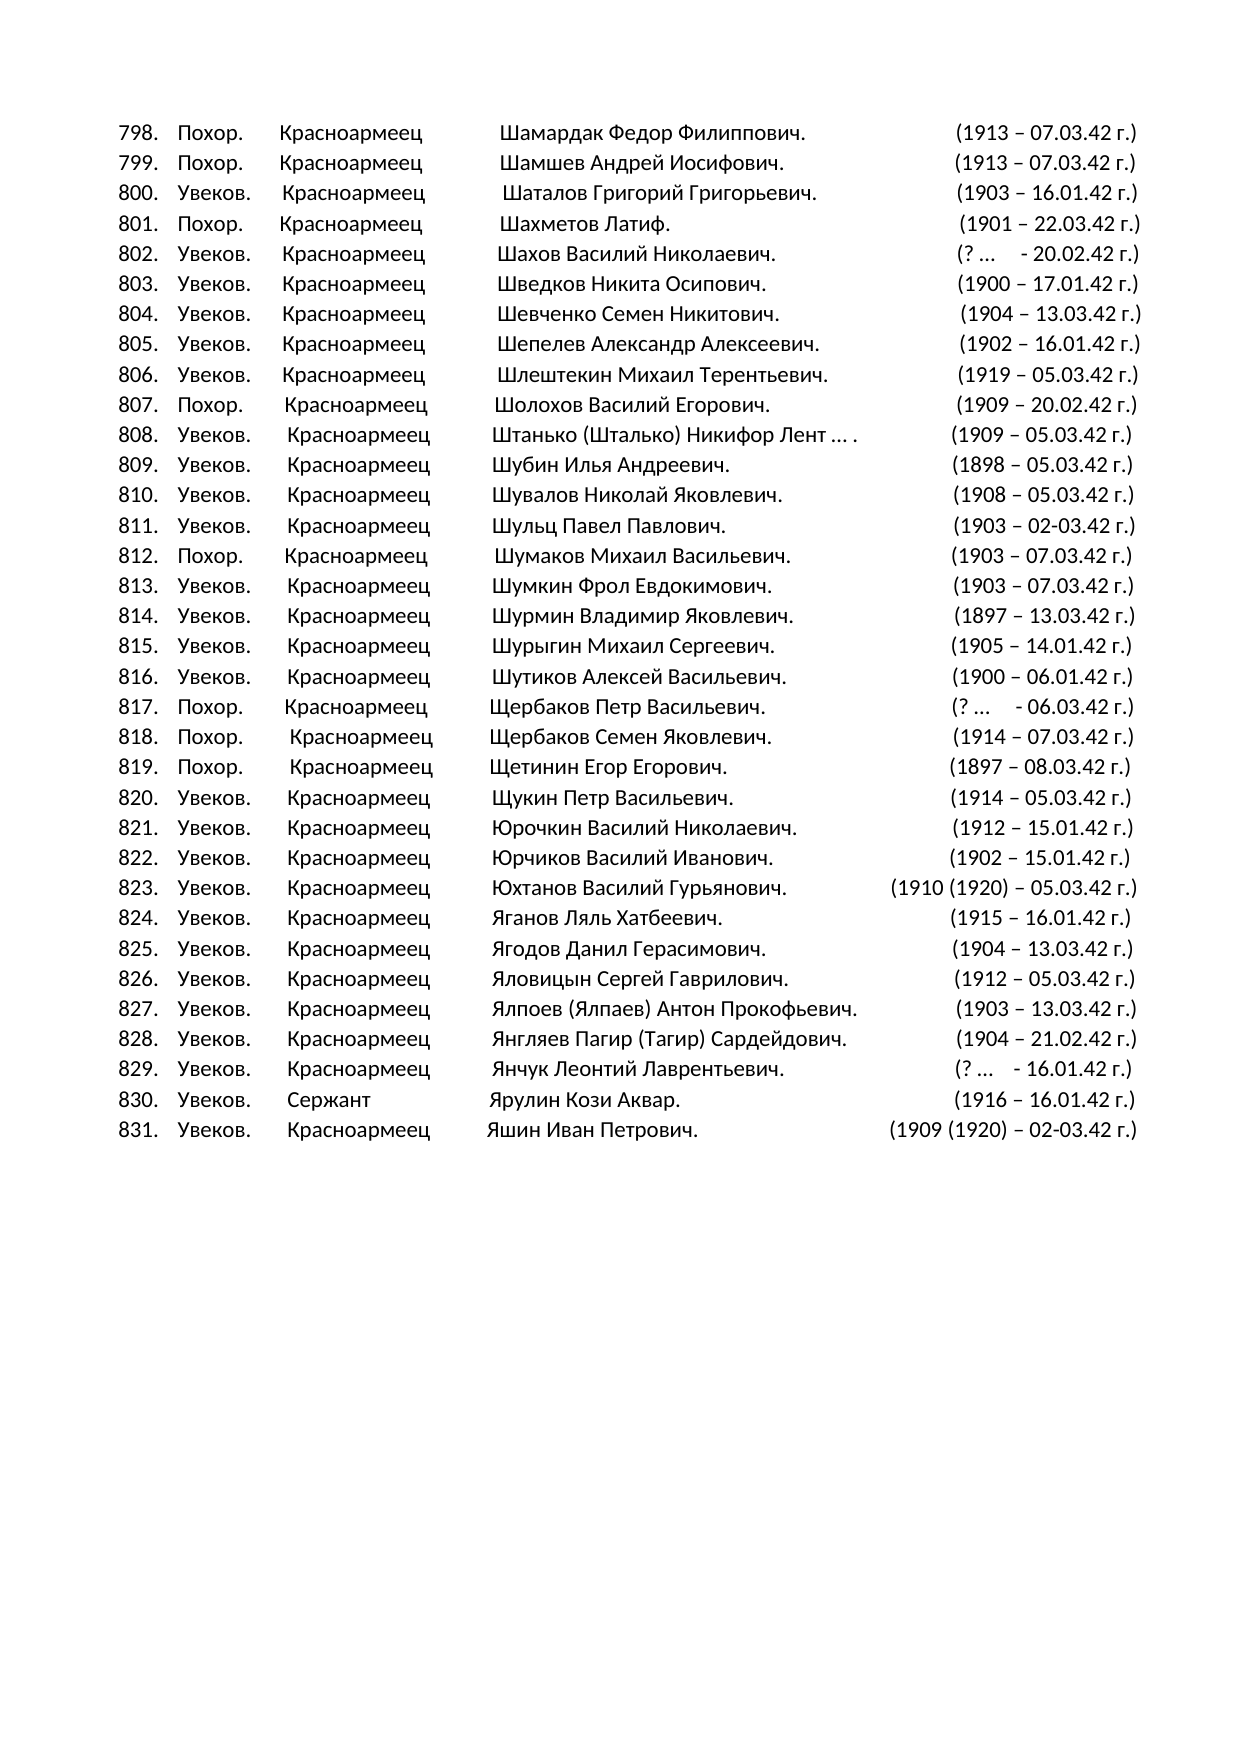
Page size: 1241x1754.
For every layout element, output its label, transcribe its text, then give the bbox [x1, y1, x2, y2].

list Увеков. Красноармеец Шевченко Семен Никитович. (1904 – 13.03.42 г.) [118, 299, 1152, 327]
list Похор. Красноармеец Шолохов Василий Егорович. (1909 – 20.02.42 г.) [118, 390, 1152, 418]
list Увеков. Красноармеец Юхтанов Василий Гурьянович. (1910 (1920) – 05.03.42 г.) [118, 873, 1152, 901]
list Увеков. Красноармеец Яганов Ляль Хатбеевич. (1915 – 16.01.42 г.) [118, 903, 1152, 932]
list Увеков. Красноармеец Янгляев Пагир (Тагир) Сардейдович. (1904 – 21.02.42 г.) [118, 1024, 1152, 1052]
list Увеков. Красноармеец Штанько (Шталько) Никифор Лент … . (1909 – 05.03.42 г.) [118, 420, 1152, 448]
list Увеков. Красноармеец Шурмин Владимир Яковлевич. (1897 – 13.03.42 г.) [118, 601, 1152, 629]
list Увеков. Красноармеец Яловицын Сергей Гаврилович. (1912 – 05.03.42 г.) [118, 964, 1152, 992]
list Увеков. Красноармеец Яшин Иван Петрович. (1909 (1920) – 02-03.42 г.) [118, 1115, 1152, 1143]
list Увеков. Сержант Ярулин Кози Аквар. (1916 – 16.01.42 г.) [118, 1085, 1152, 1113]
list Увеков. Красноармеец Шумкин Фрол Евдокимович. (1903 – 07.03.42 г.) [118, 571, 1152, 599]
list Увеков. Красноармеец Щукин Петр Васильевич. (1914 – 05.03.42 г.) [118, 783, 1152, 811]
list Увеков. Красноармеец Шутиков Алексей Васильевич. (1900 – 06.01.42 г.) [118, 662, 1152, 690]
list Похор. Красноармеец Щетинин Егор Егорович. (1897 – 08.03.42 г.) [118, 752, 1152, 781]
list Увеков. Красноармеец Шведков Никита Осипович. (1900 – 17.01.42 г.) [118, 269, 1152, 297]
list Увеков. Красноармеец Янчук Леонтий Лаврентьевич. (? … - 16.01.42 г.) [118, 1054, 1152, 1083]
list Увеков. Красноармеец Шувалов Николай Яковлевич. (1908 – 05.03.42 г.) [118, 481, 1152, 509]
list Увеков. Красноармеец Ялпоев (Ялпаев) Антон Прокофьевич. (1903 – 13.03.42 г.) [118, 994, 1152, 1022]
list Увеков. Красноармеец Шаталов Григорий Григорьевич. (1903 – 16.01.42 г.) [118, 178, 1152, 207]
list Похор. Красноармеец Щербаков Петр Васильевич. (? … - 06.03.42 г.) [118, 692, 1152, 720]
list Увеков. Красноармеец Шульц Павел Павлович. (1903 – 02-03.42 г.) [118, 511, 1152, 539]
list Увеков. Красноармеец Ягодов Данил Герасимович. (1904 – 13.03.42 г.) [118, 934, 1152, 962]
list Увеков. Красноармеец Юрочкин Василий Николаевич. (1912 – 15.01.42 г.) [118, 813, 1152, 841]
list Похор. Красноармеец Щербаков Семен Яковлевич. (1914 – 07.03.42 г.) [118, 722, 1152, 750]
list Похор. Красноармеец Шамшев Андрей Иосифович. (1913 – 07.03.42 г.) [118, 148, 1152, 176]
list Увеков. Красноармеец Шубин Илья Андреевич. (1898 – 05.03.42 г.) [118, 450, 1152, 478]
list Увеков. Красноармеец Юрчиков Василий Иванович. (1902 – 15.01.42 г.) [118, 843, 1152, 871]
list Увеков. Красноармеец Шурыгин Михаил Сергеевич. (1905 – 14.01.42 г.) [118, 632, 1152, 660]
list Увеков. Красноармеец Шлештекин Михаил Терентьевич. (1919 – 05.03.42 г.) [118, 360, 1152, 388]
list Похор. Красноармеец Шахметов Латиф. (1901 – 22.03.42 г.) [118, 209, 1152, 237]
list Похор. Красноармеец Шамардак Федор Филиппович. (1913 – 07.03.42 г.) [118, 118, 1152, 146]
list Похор. Красноармеец Шумаков Михаил Васильевич. (1903 – 07.03.42 г.) [118, 541, 1152, 569]
list Увеков. Красноармеец Шахов Василий Николаевич. (? … - 20.02.42 г.) [118, 239, 1152, 267]
list Увеков. Красноармеец Шепелев Александр Алексеевич. (1902 – 16.01.42 г.) [118, 329, 1152, 358]
